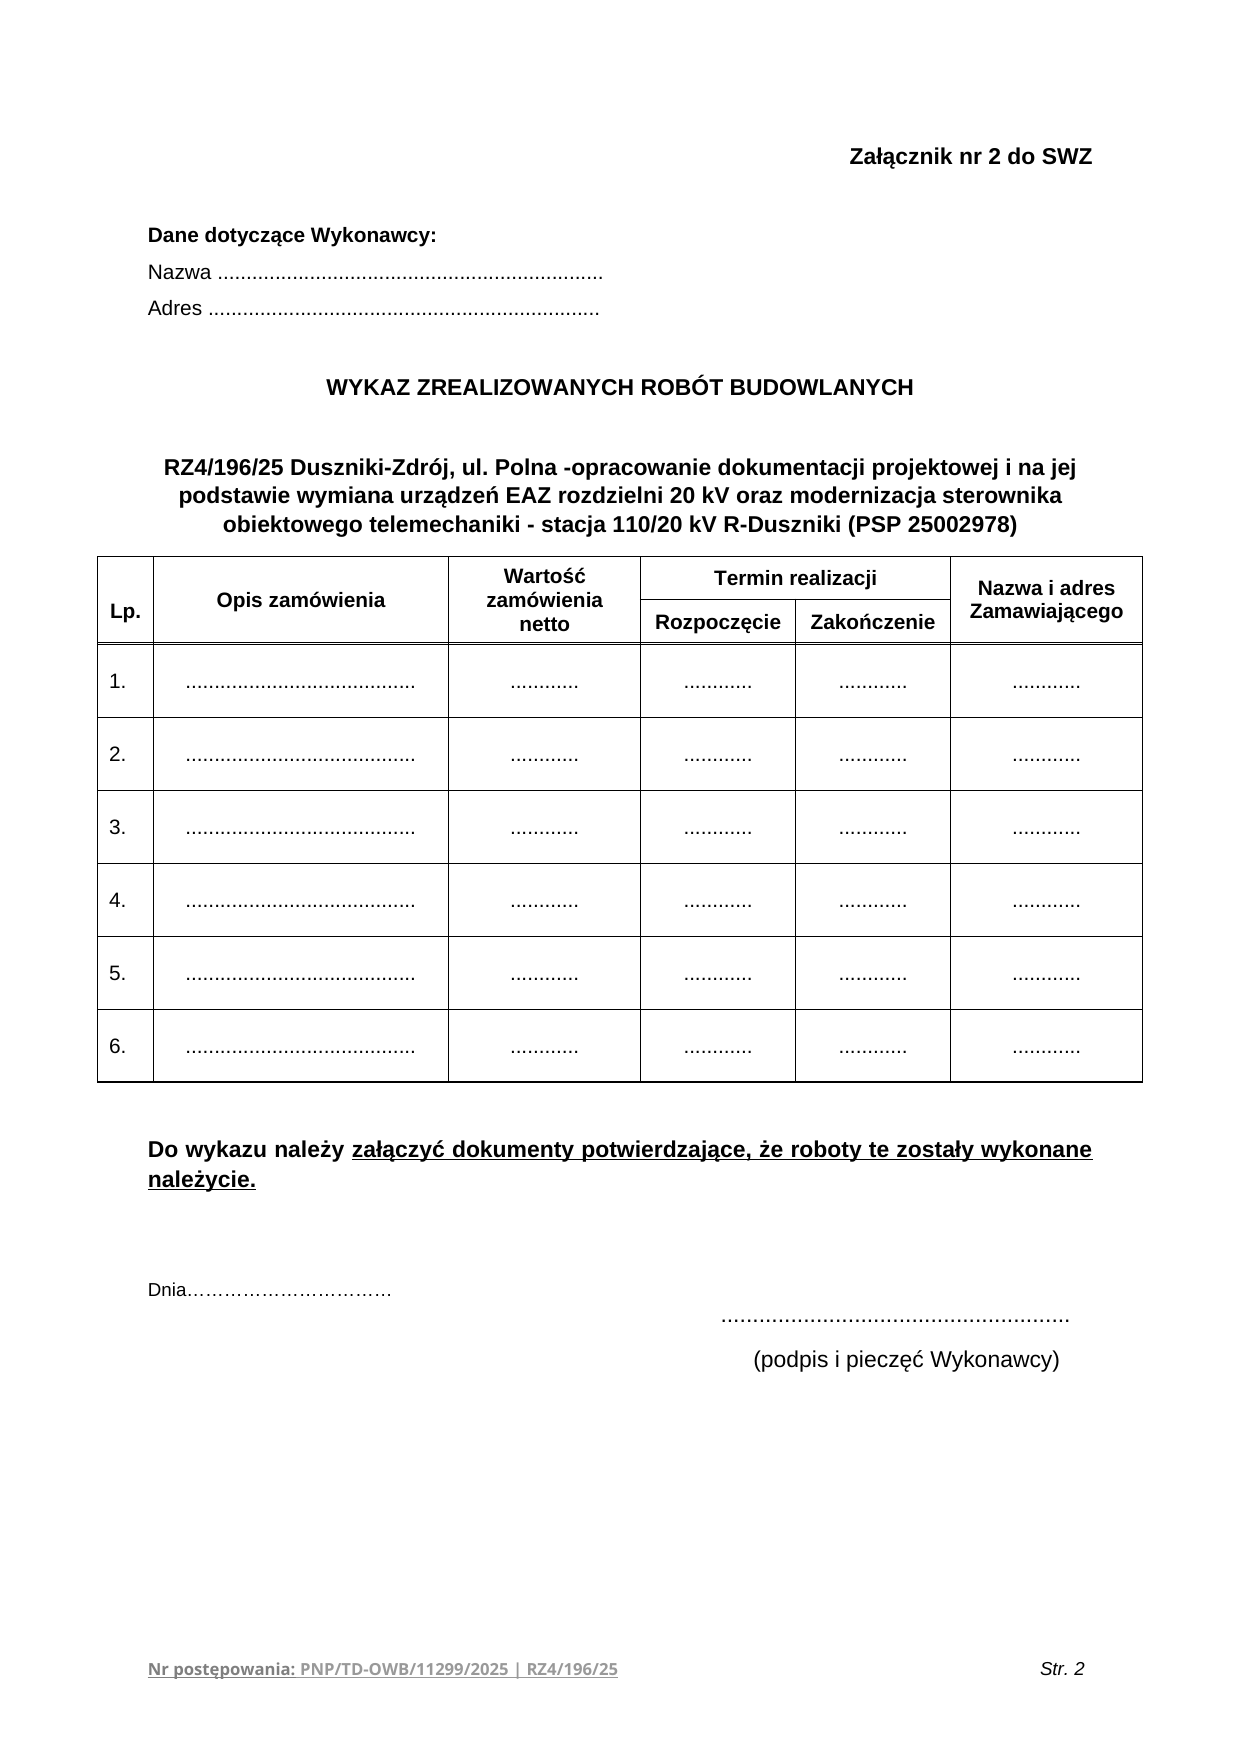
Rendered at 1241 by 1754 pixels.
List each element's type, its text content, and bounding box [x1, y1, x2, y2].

table_cell ............ [796, 718, 950, 790]
text Adres .................................................................... [148, 296, 1092, 320]
text ....................................................... [148, 1301, 1092, 1327]
table_cell 1. [98, 645, 153, 717]
table_cell ............ [796, 864, 950, 936]
table_header Lp. [98, 557, 153, 642]
text WYKAZ ZREALIZOWANYCH ROBÓT BUDOWLANYCH [148, 374, 1092, 400]
table_cell Zakończenie [796, 600, 950, 642]
table_cell ............ [641, 1010, 795, 1081]
text Nazwa ................................................................... [148, 260, 1092, 284]
table_cell 6. [98, 1010, 153, 1081]
table_cell ............ [951, 1010, 1142, 1081]
text Dnia…………………………… [148, 1279, 1092, 1301]
table_cell ........................................ [154, 937, 448, 1008]
table_cell ............ [449, 864, 640, 936]
table_cell 3. [98, 791, 153, 863]
text Do wykazu należy załączyć dokumenty potwierdzające, że roboty te zostały wykonane należycie. [148, 1136, 1092, 1193]
text RZ4/196/25 Duszniki-Zdrój, ul. Polna -opracowanie dokumentacji projektowej i na jej podstawie wymiana urządzeń EAZ rozdzielni 20 kV oraz modernizacja sterownika obiektowego telemechaniki - stacja 110/20 kV R-Duszniki (PSP 25002978) [148, 454, 1092, 537]
text (podpis i pieczęć Wykonawcy) [148, 1346, 1092, 1372]
table_header Nazwa i adres Zamawiającego [951, 557, 1142, 642]
table_cell ............ [951, 937, 1142, 1008]
table_cell 2. [98, 718, 153, 790]
table_cell 4. [98, 864, 153, 936]
table_cell ............ [641, 718, 795, 790]
table_cell ........................................ [154, 718, 448, 790]
table_cell ............ [641, 791, 795, 863]
table_cell ............ [449, 645, 640, 717]
table_cell Rozpoczęcie [641, 600, 795, 642]
table_cell ........................................ [154, 1010, 448, 1081]
table_cell 5. [98, 937, 153, 1008]
table_cell ........................................ [154, 864, 448, 936]
table_cell ............ [641, 645, 795, 717]
table_cell ............ [641, 937, 795, 1008]
table_cell ........................................ [154, 791, 448, 863]
table_cell ............ [951, 791, 1142, 863]
table_header Wartość zamówienia netto [449, 557, 640, 642]
table_cell ............ [951, 645, 1142, 717]
table_header Termin realizacji [641, 557, 950, 598]
table_cell ........................................ [154, 645, 448, 717]
table_cell ............ [951, 718, 1142, 790]
table_cell ............ [449, 937, 640, 1008]
table_cell ............ [796, 1010, 950, 1081]
table_cell ............ [796, 791, 950, 863]
table_cell ............ [641, 864, 795, 936]
table_cell ............ [796, 645, 950, 717]
text Załącznik nr 2 do SWZ [148, 143, 1092, 169]
table_cell ............ [951, 864, 1142, 936]
table_header Opis zamówienia [154, 557, 448, 642]
text Dane dotyczące Wykonawcy: [148, 223, 1092, 247]
table_cell ............ [449, 791, 640, 863]
table_cell ............ [449, 718, 640, 790]
table_cell ............ [796, 937, 950, 1008]
table_cell ............ [449, 1010, 640, 1081]
